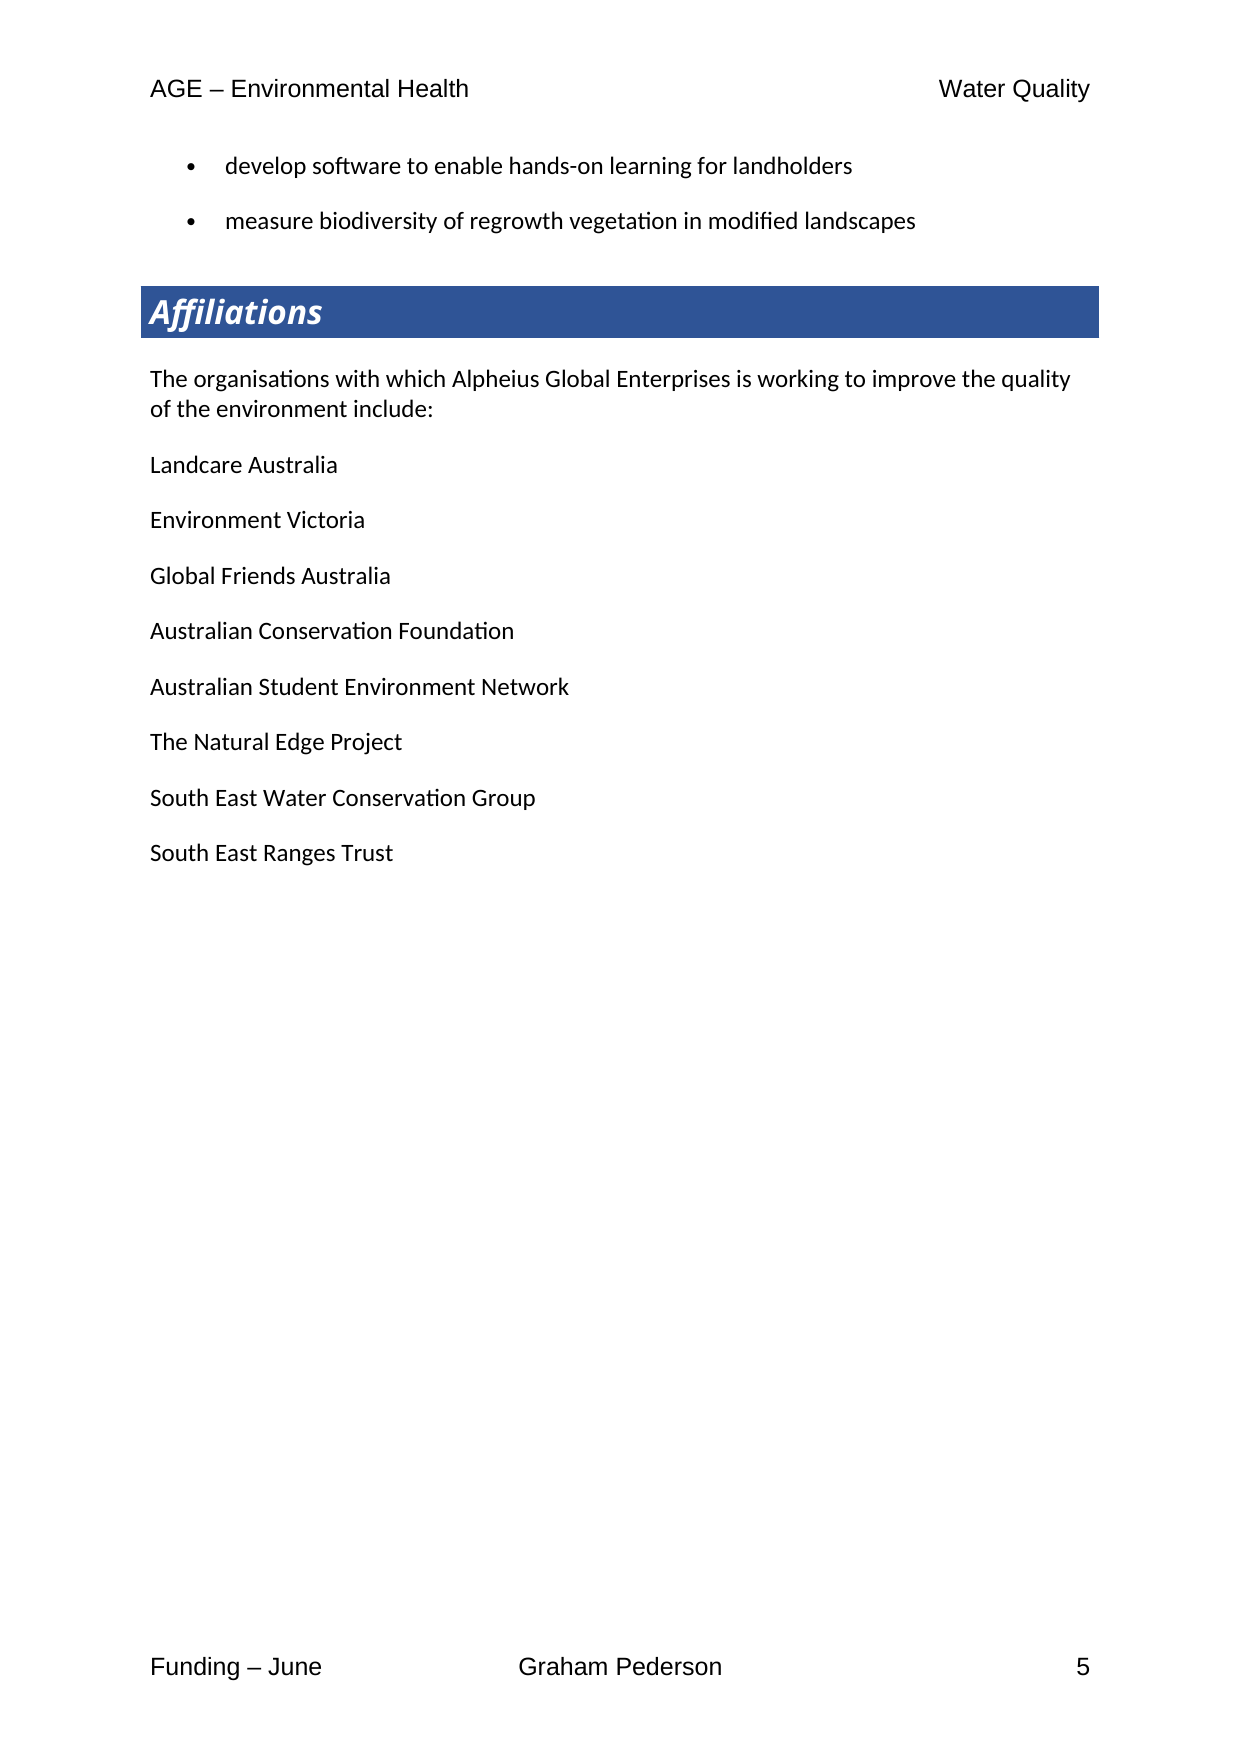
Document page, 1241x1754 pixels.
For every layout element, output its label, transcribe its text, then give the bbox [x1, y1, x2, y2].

text South East Ranges Trust [150, 837, 1090, 868]
list develop software to enable hands-on learning for landholders [187, 150, 1090, 181]
text Global Friends Australia [150, 560, 1090, 590]
text Environment Victoria [150, 504, 1090, 535]
text Australian Student Environment Network [150, 671, 1090, 701]
text Landcare Australia [150, 449, 1090, 479]
text South East Water Conservation Group [150, 782, 1090, 812]
text The Natural Edge Project [150, 726, 1090, 757]
text The organisations with which Alpheius Global Enterprises is working to improve the quality of the environment include: [150, 363, 1090, 424]
text Australian Conservation Foundation [150, 615, 1090, 646]
list measure biodiversity of regrowth vegetation in modified landscapes [187, 206, 1090, 236]
subtitle Affiliations [142, 287, 1098, 337]
